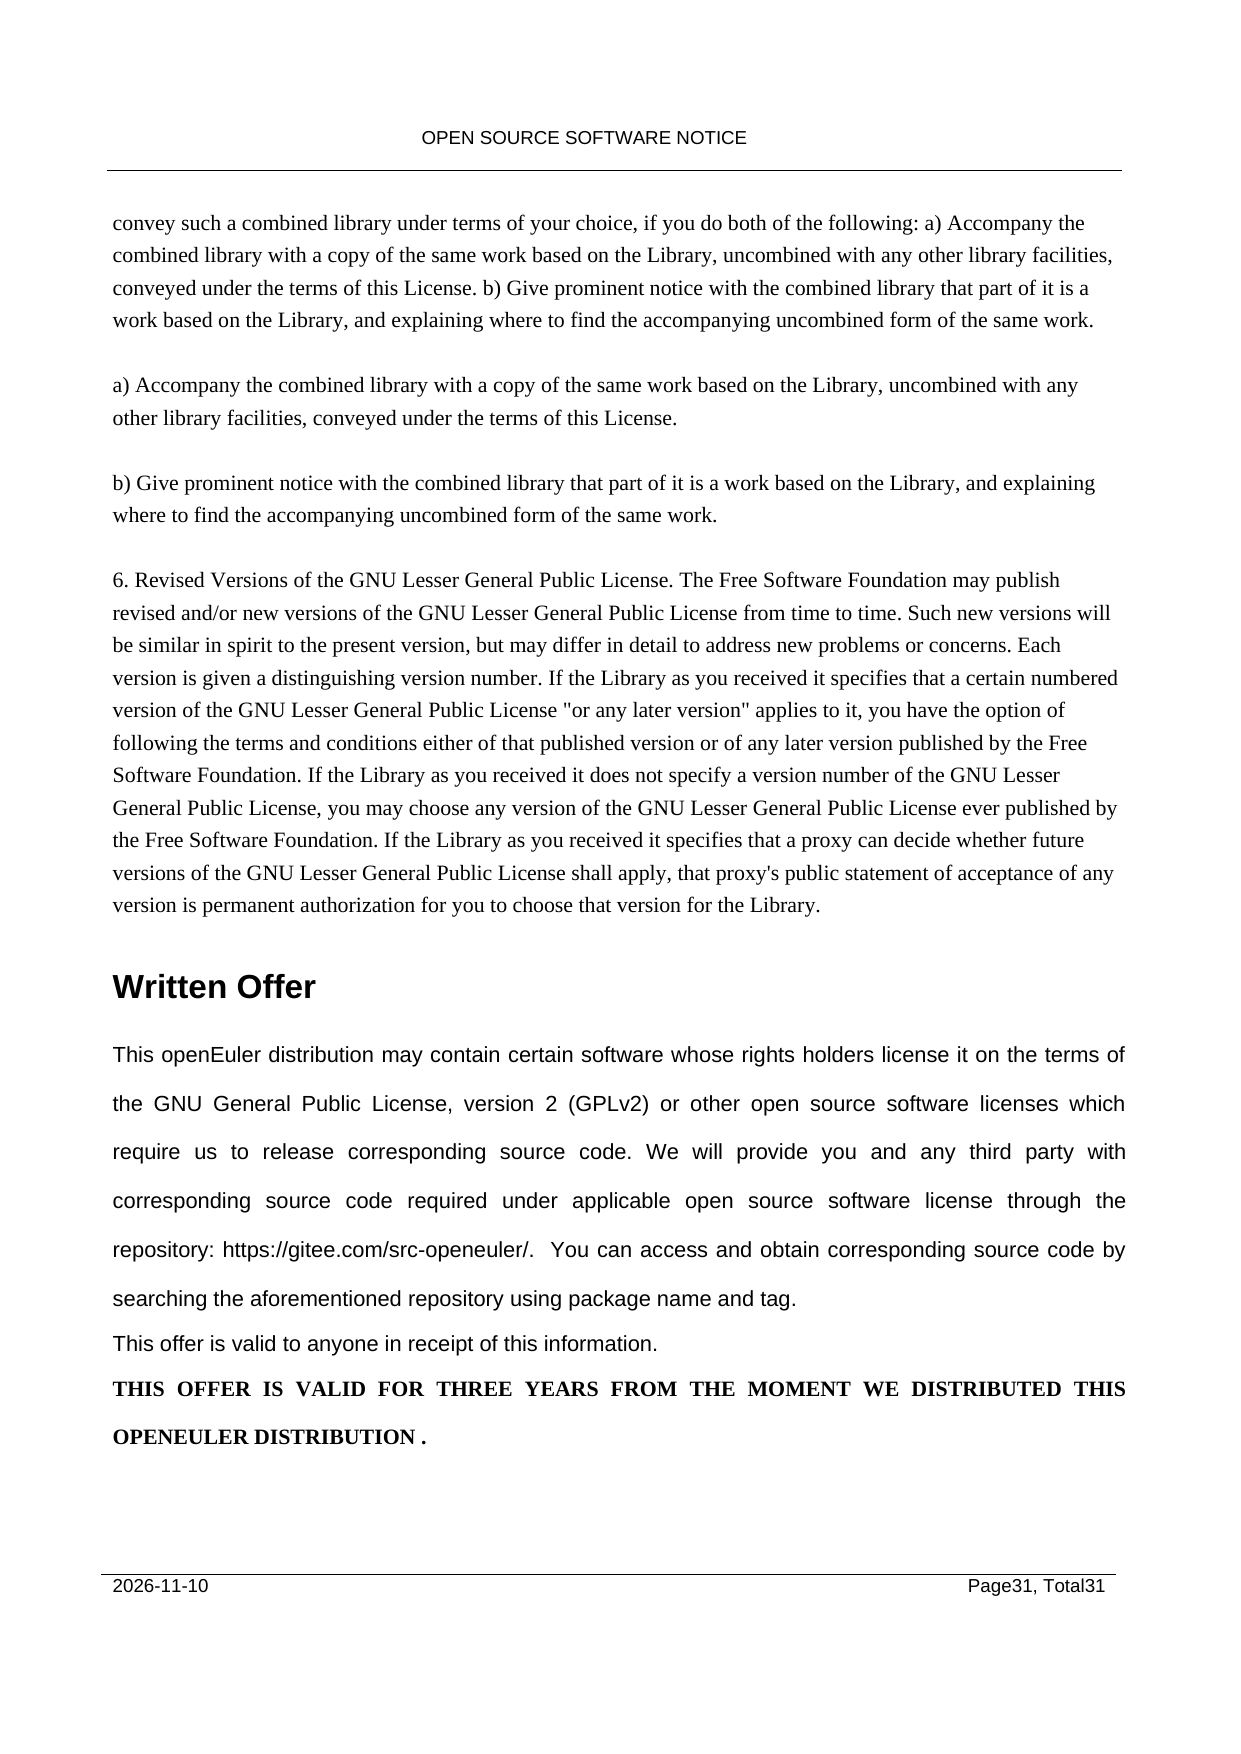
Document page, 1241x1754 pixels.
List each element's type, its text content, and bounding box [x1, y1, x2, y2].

text This openEuler distribution may contain certain software whose rights holders license it on the terms of the GNU General Public License, version 2 (GPLv2) or other open source software licenses which require us to release corresponding source code. We will provide you and any third party with corresponding source code required under applicable open source software license through the repository: https://gitee.com/src-openeuler/. You can access and obtain corresponding source code by searching the aforementioned repository using package name and tag. [112, 1038, 1128, 1314]
text This offer is valid to anyone in receipt of this information. [112, 1327, 1128, 1359]
text THIS OFFER IS VALID FOR THREE YEARS FROM THE MOMENT WE DISTRIBUTED THIS OPENEULER DISTRIBUTION . [112, 1372, 1128, 1453]
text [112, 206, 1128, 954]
text Written Offer [112, 954, 1128, 1019]
